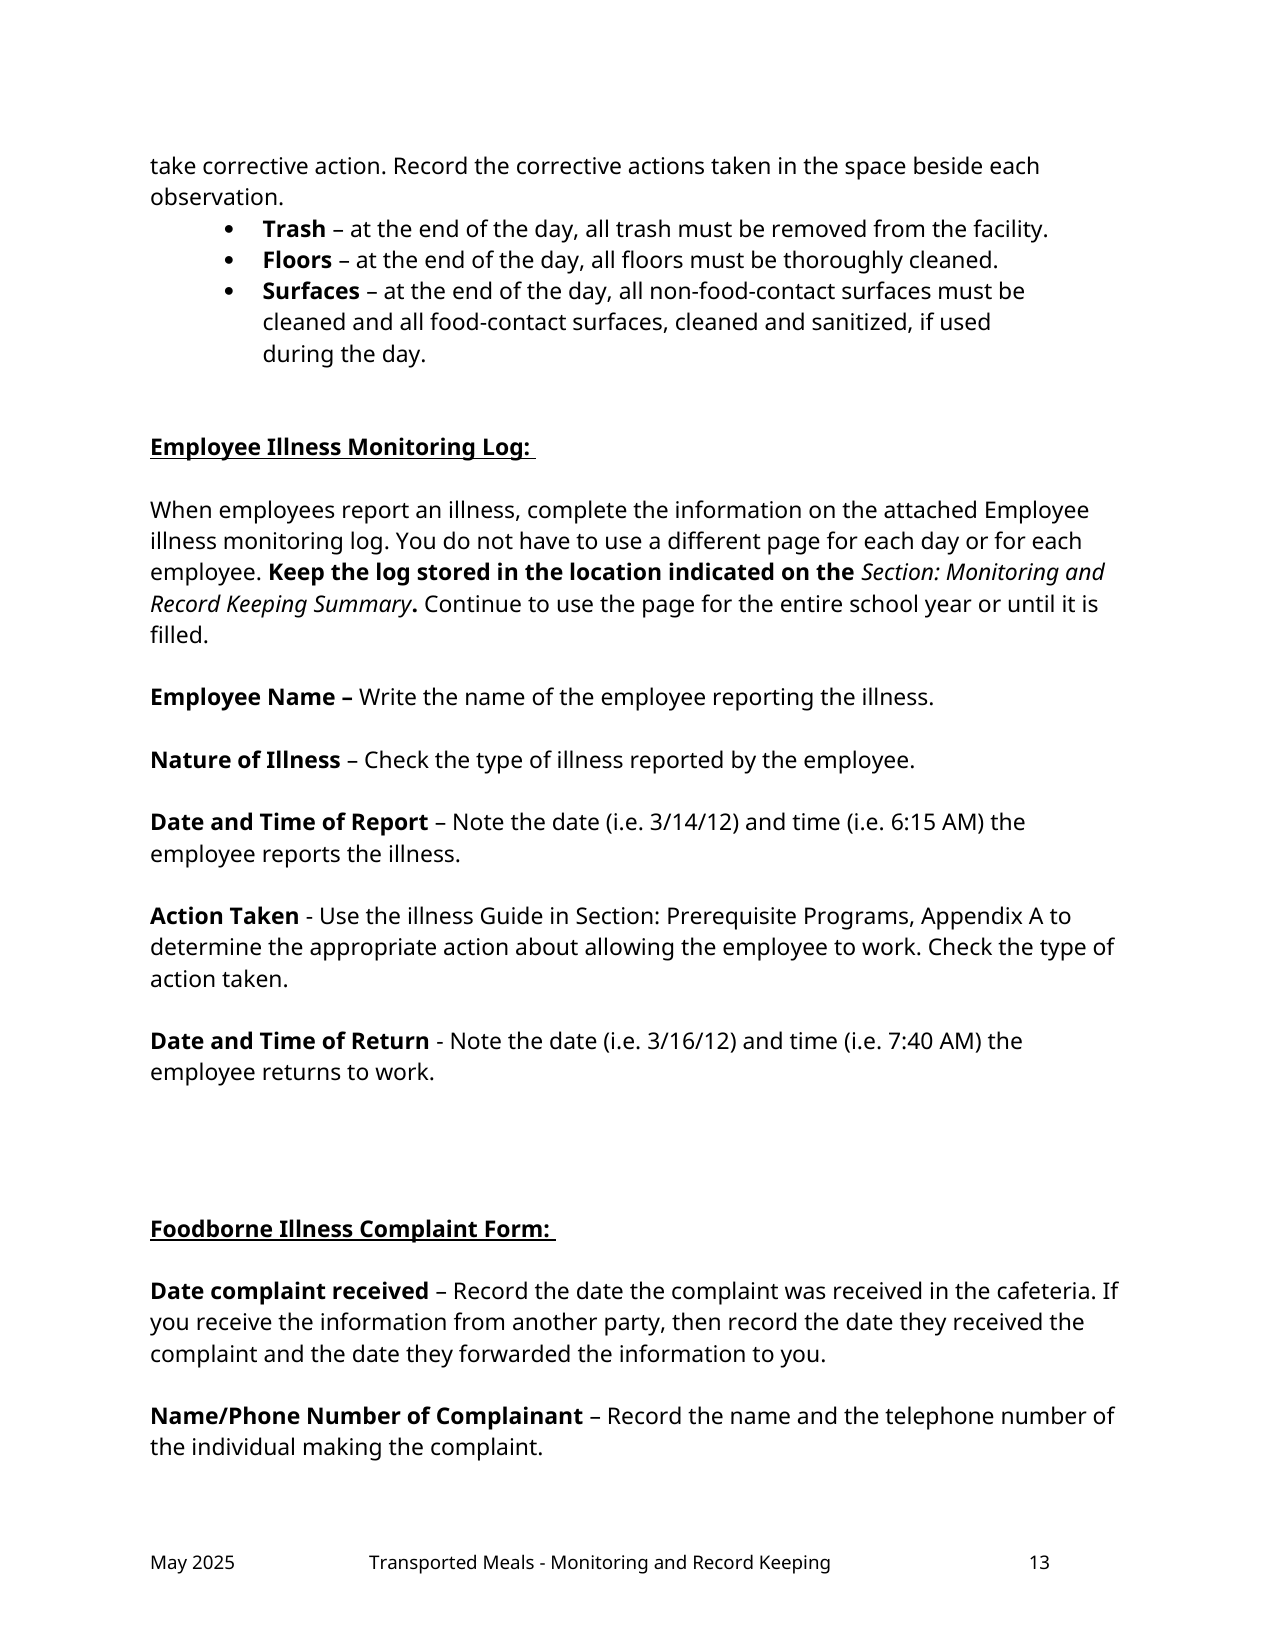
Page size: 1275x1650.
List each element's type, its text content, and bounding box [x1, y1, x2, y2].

text Date and Time of Report – Note the date (i.e. 3/14/12) and time (i.e. 6:15 AM) the employee reports the illness. [150, 806, 1125, 869]
list Trash – at the end of the day, all trash must be removed from the facility. [225, 212, 1069, 244]
text Date complaint received – Record the date the complaint was received in the cafeteria. If you receive the information from another party, then record the date they received the complaint and the date they forwarded the information to you. [150, 1275, 1125, 1369]
text Nature of Illness – Check the type of illness reported by the employee. [150, 744, 1125, 775]
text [150, 150, 1069, 212]
text Date and Time of Return - Note the date (i.e. 3/16/12) and time (i.e. 7:40 AM) the employee returns to work. [150, 1025, 1125, 1087]
text Foodborne Illness Complaint Form: [150, 1212, 1125, 1244]
text When employees report an illness, complete the information on the attached Employee illness monitoring log. You do not have to use a different page for each day or for each employee. Keep the log stored in the location indicated on the Section: Monitoring and Record Keeping Summary. Continue to use the page for the entire school year or until it is filled. [150, 494, 1125, 650]
text Employee Illness Monitoring Log: [150, 431, 1125, 462]
text Name/Phone Number of Complainant – Record the name and the telephone number of the individual making the complaint. [150, 1400, 1125, 1462]
text Action Taken - Use the illness Guide in Section: Prerequisite Programs, Appendix A to determine the appropriate action about allowing the employee to work. Check the type of action taken. [150, 900, 1125, 994]
list Surfaces – at the end of the day, all non-food-contact surfaces must be cleaned and all food-contact surfaces, cleaned and sanitized, if used during the day. [225, 275, 1069, 369]
list Floors – at the end of the day, all floors must be thoroughly cleaned. [225, 244, 1069, 275]
text Employee Name – Write the name of the employee reporting the illness. [150, 681, 1125, 712]
